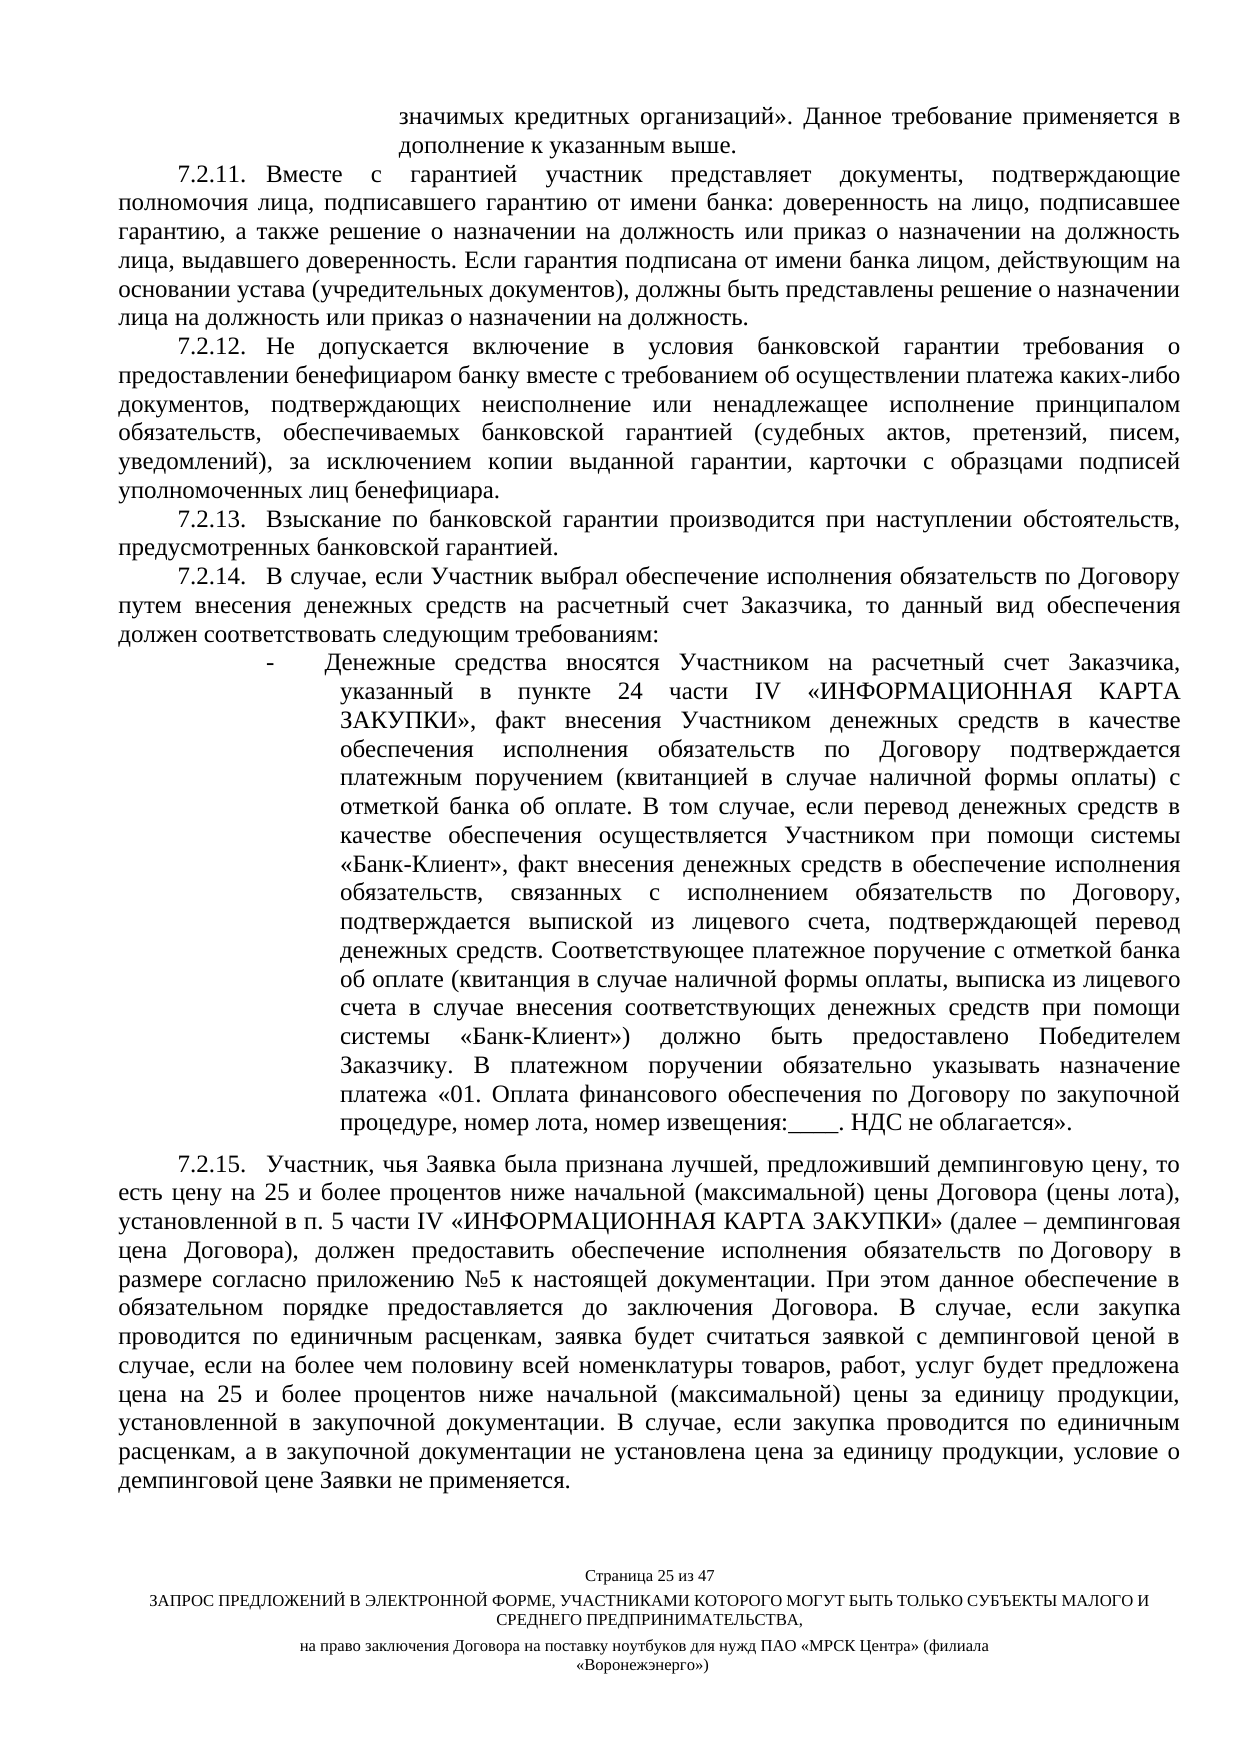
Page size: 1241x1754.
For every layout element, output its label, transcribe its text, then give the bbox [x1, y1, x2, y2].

list Взыскание по банковской гарантии производится при наступлении обстоятельств, предусмотренных банковской гарантией. [118, 504, 1181, 561]
list В случае, если Участник выбрал обеспечение исполнения обязательств по Договору путем внесения денежных средств на расчетный счет Заказчика, то данный вид обеспечения должен соответствовать следующим требованиям: [118, 561, 1181, 647]
list Не допускается включение в условия банковской гарантии требования о предоставлении бенефициаром банку вместе с требованием об осуществлении платежа каких-либо документов, подтверждающих неисполнение или ненадлежащее исполнение принципалом обязательств, обеспечиваемых банковской гарантией (судебных актов, претензий, писем, уведомлений), за исключением копии выданной гарантии, карточки с образцами подписей уполномоченных лиц бенефициара. [118, 331, 1181, 504]
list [354, 101, 1181, 159]
list Денежные средства вносятся Участником на расчетный счет Заказчика, указанный в пункте 24 части IV «ИНФОРМАЦИОННАЯ КАРТА ЗАКУПКИ», факт внесения Участником денежных средств в качестве обеспечения исполнения обязательств по Договору подтверждается платежным поручением (квитанцией в случае наличной формы оплаты) с отметкой банка об оплате. В том случае, если перевод денежных средств в качестве обеспечения осуществляется Участником при помощи системы «Банк-Клиент», факт внесения денежных средств в обеспечение исполнения обязательств, связанных с исполнением обязательств по Договору, подтверждается выпиской из лицевого счета, подтверждающей перевод денежных средств. Соответствующее платежное поручение с отметкой банка об оплате (квитанция в случае наличной формы оплаты, выписка из лицевого счета в случае внесения соответствующих денежных средств при помощи системы «Банк-Клиент») должно быть предоставлено Победителем Заказчику. В платежном поручении обязательно указывать назначение платежа «01. Оплата финансового обеспечения по Договору по закупочной процедуре, номер лота, номер извещения:____. НДС не облагается». [266, 647, 1181, 1136]
subtitle Участник, чья Заявка была признана лучшей, предложивший демпинговую цену, то есть цену на 25 и более процентов ниже начальной (максимальной) цены Договора (цены лота), установленной в п. 5 части IV «ИНФОРМАЦИОННАЯ КАРТА ЗАКУПКИ» (далее – демпинговая цена Договора), должен предоставить обеспечение исполнения обязательств по Договору в размере согласно приложению №5 к настоящей документации. При этом данное обеспечение в обязательном порядке предоставляется до заключения Договора. В случае, если закупка проводится по единичным расценкам, заявка будет считаться заявкой с демпинговой ценой в случае, если на более чем половину всей номенклатуры товаров, работ, услуг будет предложена цена на 25 и более процентов ниже начальной (максимальной) цены за единицу продукции, установленной в закупочной документации. В случае, если закупка проводится по единичным расценкам, а в закупочной документации не установлена цена за единицу продукции, условие о демпинговой цене Заявки не применяется. [118, 1149, 1181, 1494]
list Вместе с гарантией участник представляет документы, подтверждающие полномочия лица, подписавшего гарантию от имени банка: доверенность на лицо, подписавшее гарантию, а также решение о назначении на должность или приказ о назначении на должность лица, выдавшего доверенность. Если гарантия подписана от имени банка лицом, действующим на основании устава (учредительных документов), должны быть представлены решение о назначении лица на должность или приказ о назначении на должность. [118, 159, 1181, 331]
